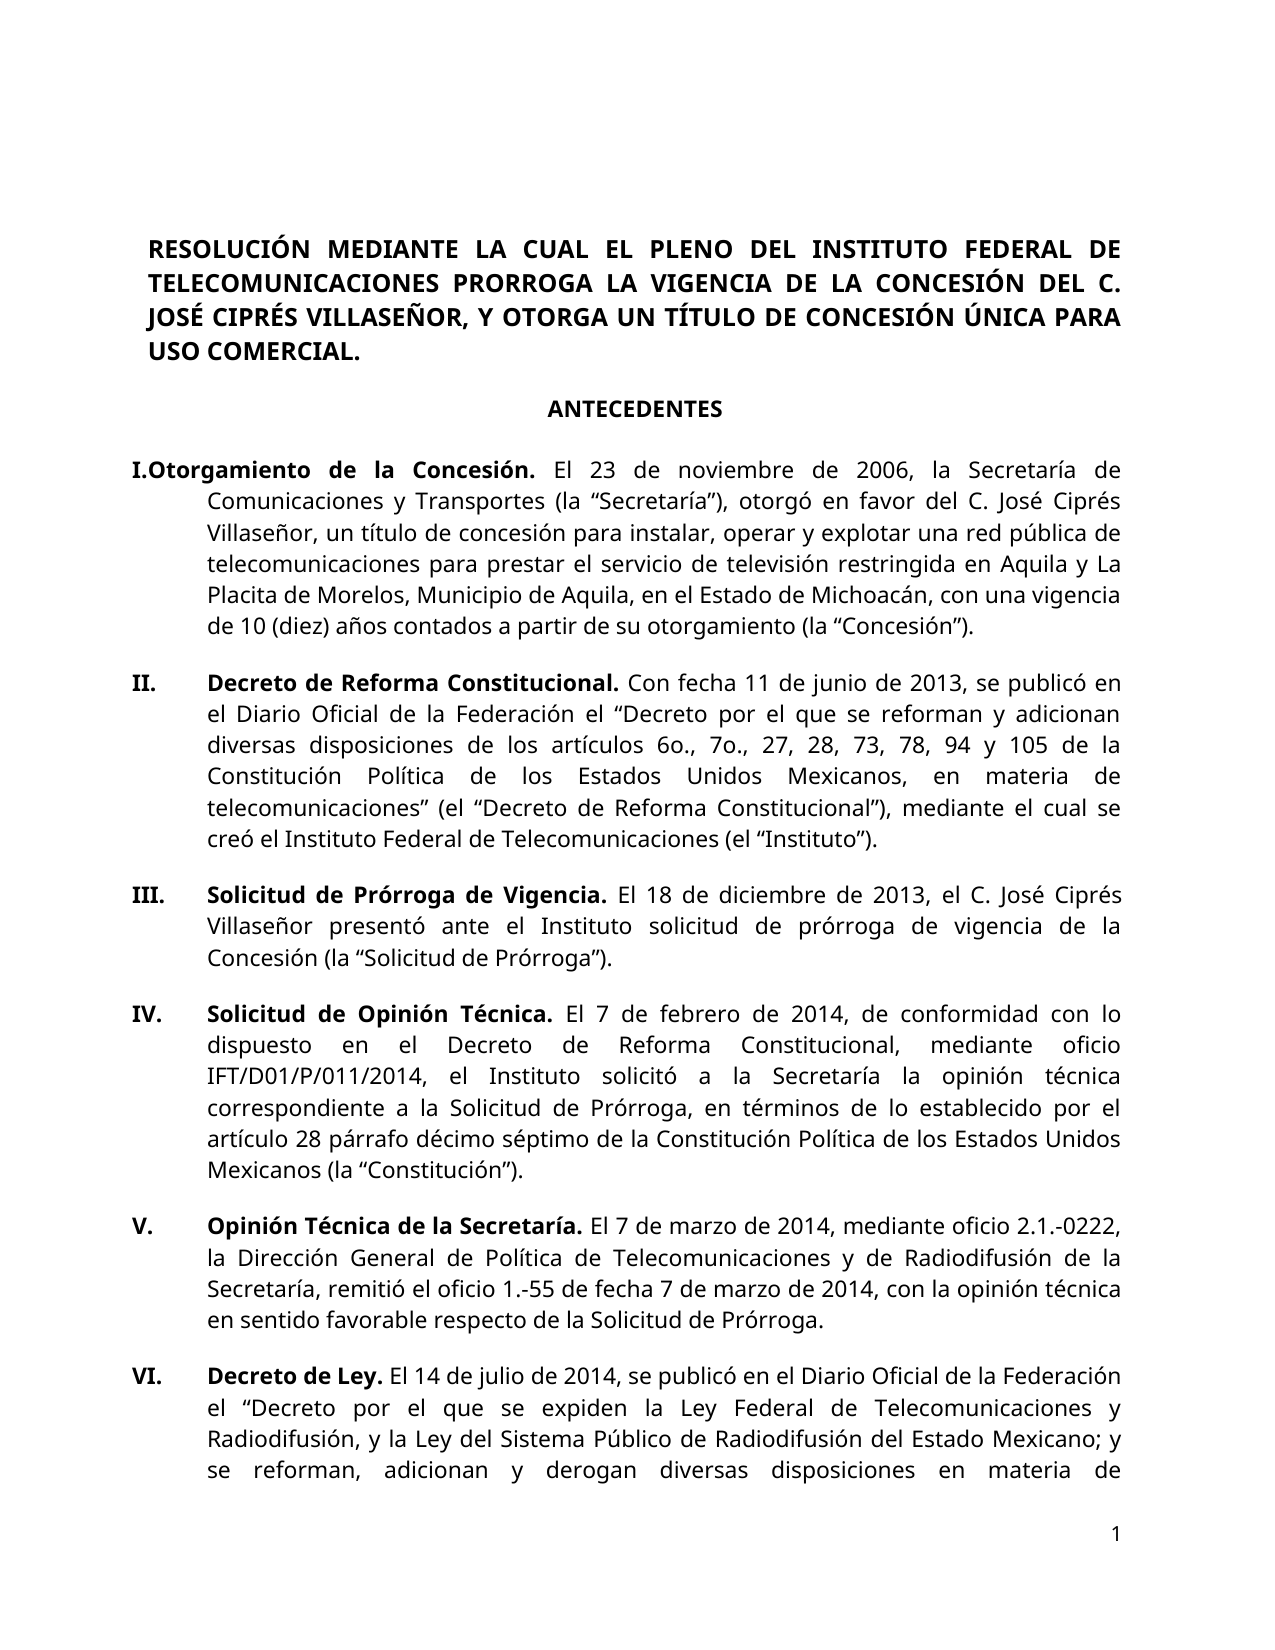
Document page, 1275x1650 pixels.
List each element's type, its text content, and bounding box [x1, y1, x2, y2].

list Decreto de Reforma Constitucional. Con fecha 11 de junio de 2013, se publicó en el Diario Oficial de la Federación el “Decreto por el que se reforman y adicionan diversas disposiciones de los artículos 6o., 7o., 27, 28, 73, 78, 94 y 105 de la Constitución Política de los Estados Unidos Mexicanos, en materia de telecomunicaciones” (el “Decreto de Reforma Constitucional”), mediante el cual se creó el Instituto Federal de Telecomunicaciones (el “Instituto”). [132, 666, 1122, 854]
list Opinión Técnica de la Secretaría. El 7 de marzo de 2014, mediante oficio 2.1.-0222, la Dirección General de Política de Telecomunicaciones y de Radiodifusión de la Secretaría, remitió el oficio 1.-55 de fecha 7 de marzo de 2014, con la opinión técnica en sentido favorable respecto de la Solicitud de Prórroga. [132, 1210, 1122, 1335]
list Otorgamiento de la Concesión. El 23 de noviembre de 2006, la Secretaría de Comunicaciones y Transportes (la “Secretaría”), otorgó en favor del C. José Ciprés Villaseñor, un título de concesión para instalar, operar y explotar una red pública de telecomunicaciones para prestar el servicio de televisión restringida en Aquila y La Placita de Morelos, Municipio de Aquila, en el Estado de Michoacán, con una vigencia de 10 (diez) años contados a partir de su otorgamiento (la “Concesión”). [132, 454, 1122, 641]
subtitle ANTECEDENTES [148, 393, 1122, 424]
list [132, 1360, 1122, 1485]
list Solicitud de Opinión Técnica. El 7 de febrero de 2014, de conformidad con lo dispuesto en el Decreto de Reforma Constitucional, mediante oficio IFT/D01/P/011/2014, el Instituto solicitó a la Secretaría la opinión técnica correspondiente a la Solicitud de Prórroga, en términos de lo establecido por el artículo 28 párrafo décimo séptimo de la Constitución Política de los Estados Unidos Mexicanos (la “Constitución”). [132, 998, 1122, 1185]
subtitle RESOLUCIÓN MEDIANTE LA CUAL EL PLENO DEL INSTITUTO FEDERAL DE TELECOMUNICACIONES PRORROGA LA VIGENCIA DE LA CONCESIÓN DEL C. JOSÉ CIPRÉS VILLASEÑOR, Y OTORGA UN TÍTULO DE CONCESIÓN ÚNICA PARA USO COMERCIAL. [148, 232, 1122, 368]
list Solicitud de Prórroga de Vigencia. El 18 de diciembre de 2013, el C. José Ciprés Villaseñor presentó ante el Instituto solicitud de prórroga de vigencia de la Concesión (la “Solicitud de Prórroga”). [132, 879, 1122, 973]
